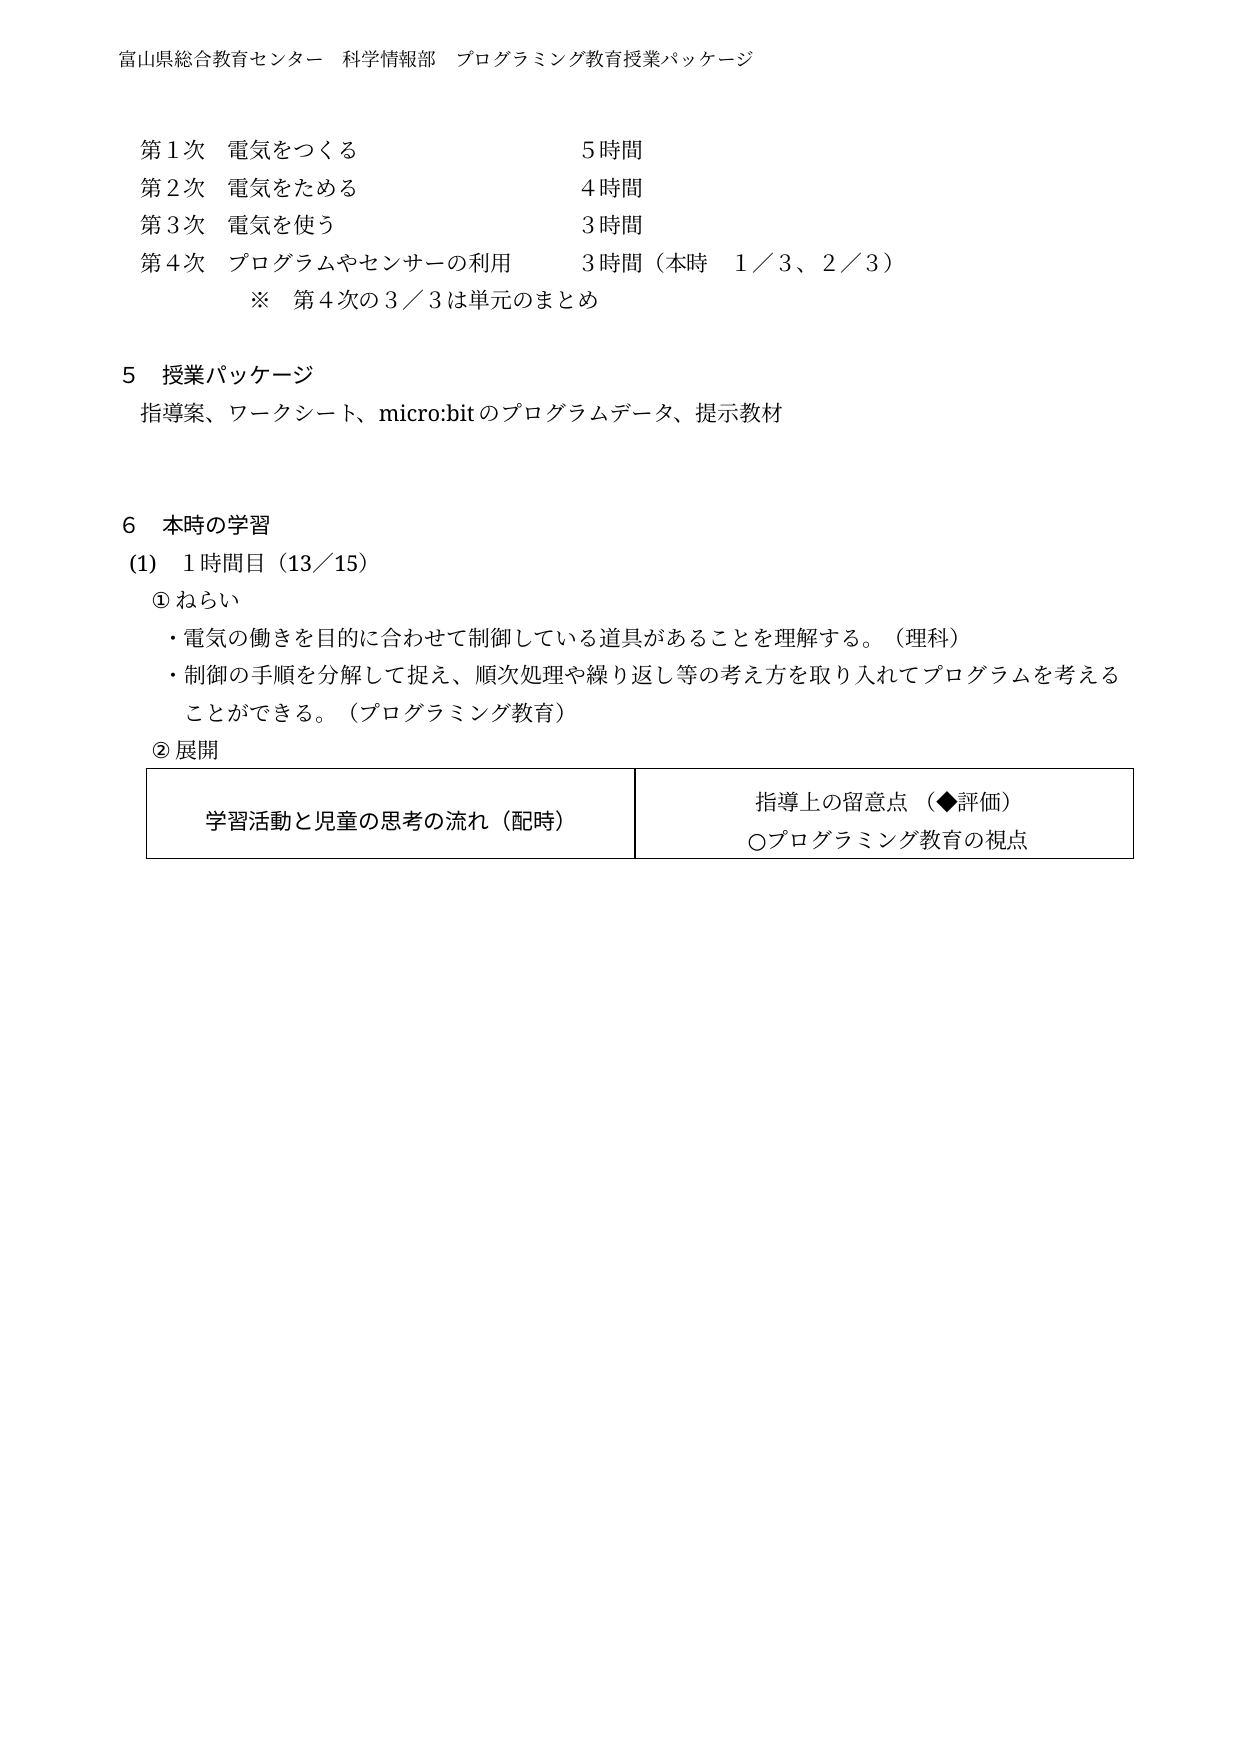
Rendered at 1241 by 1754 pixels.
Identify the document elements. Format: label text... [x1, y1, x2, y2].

text 第２次 電気をためる ４時間 [118, 168, 1122, 205]
text ６ 本時の学習 [118, 505, 1122, 543]
text ・制御の手順を分解して捉え、順次処理や繰り返し等の考え方を取り入れてプログラムを考えることができる。（プログラミング教育） [162, 655, 1122, 730]
text 第１次 電気をつくる ５時間 [118, 130, 1122, 168]
table_header 学習活動と児童の思考の流れ（配時） [147, 769, 634, 857]
text ・電気の働きを目的に合わせて制御している道具があることを理解する。（理科） [118, 618, 1122, 655]
table_header 指導上の留意点 （◆評価） ○プログラミング教育の視点 [636, 769, 1133, 857]
text ５ 授業パッケージ [118, 355, 1122, 393]
text 第３次 電気を使う ３時間 [118, 205, 1122, 243]
text ※ 第４次の３／３は単元のまとめ [118, 280, 1122, 318]
text 第４次 プログラムやセンサーの利用 ３時間（本時 １／３、２／３） [118, 243, 1122, 280]
text (1) １時間目（13／15） [118, 543, 1122, 580]
text 指導案、ワークシート、micro:bitのプログラムデータ、提示教材 [118, 393, 1122, 430]
text ①ねらい [118, 580, 1122, 618]
text ②展開 [151, 730, 1122, 768]
